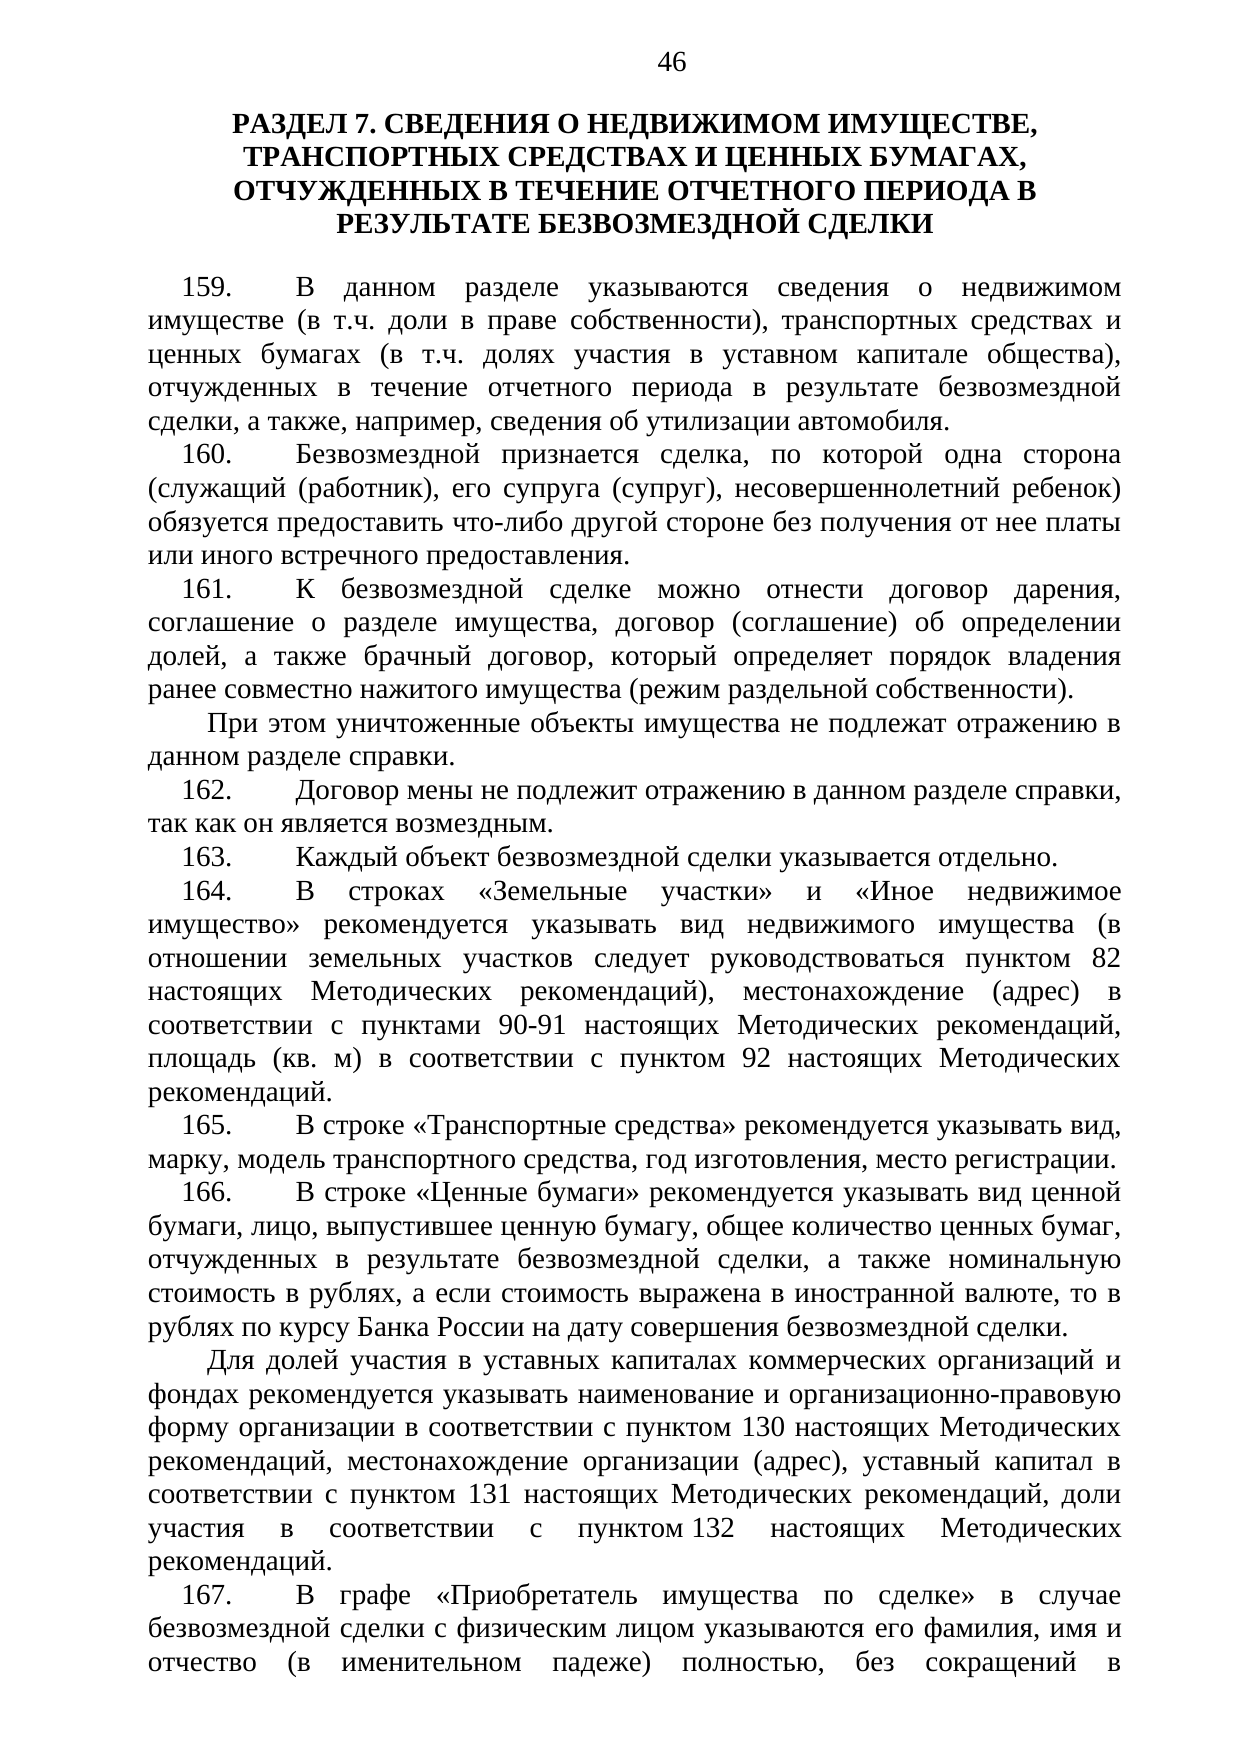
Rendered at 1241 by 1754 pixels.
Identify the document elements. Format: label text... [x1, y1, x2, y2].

list В строке «Транспортные средства» рекомендуется указывать вид, марку, модель транспортного средства, год изготовления, место регистрации. [148, 1107, 1122, 1174]
list Договор мены не подлежит отражению в данном разделе справки, так как он является возмездным. [148, 772, 1122, 839]
list В строке «Ценные бумаги» рекомендуется указывать вид ценной бумаги, лицо, выпустившее ценную бумагу, общее количество ценных бумаг, отчужденных в результате безвозмездной сделки, а также номинальную стоимость в рублях, а если стоимость выражена в иностранной валюте, то в рублях по курсу Банка России на дату совершения безвозмездной сделки. [148, 1174, 1122, 1342]
list При этом уничтоженные объекты имущества не подлежат отражению в данном разделе справки. [148, 705, 1122, 772]
list Безвозмездной признается сделка, по которой одна сторона (служащий (работник), его супруга (супруг), несовершеннолетний ребенок) обязуется предоставить что-либо другой стороне без получения от нее платы или иного встречного предоставления. [148, 437, 1122, 571]
list К безвозмездной сделке можно отнести договор дарения, соглашение о разделе имущества, договор (соглашение) об определении долей, а также брачный договор, который определяет порядок владения ранее совместно нажитого имущества (режим раздельной собственности). [148, 571, 1122, 705]
list Для долей участия в уставных капиталах коммерческих организаций и фондах рекомендуется указывать наименование и организационно-правовую форму организации в соответствии с пунктом 130 настоящих Методических рекомендаций, местонахождение организации (адрес), уставный капитал в соответствии с пунктом 131 настоящих Методических рекомендаций, доли участия в соответствии с пунктом 132 настоящих Методических рекомендаций. [148, 1342, 1122, 1577]
list В данном разделе указываются сведения о недвижимом имуществе (в т.ч. доли в праве собственности), транспортных средствах и ценных бумагах (в т.ч. долях участия в уставном капитале общества), отчужденных в течение отчетного периода в результате безвозмездной сделки, а также, например, сведения об утилизации автомобиля. [148, 269, 1122, 437]
text РАЗДЕЛ 7. СВЕДЕНИЯ О НЕДВИЖИМОМ ИМУЩЕСТВЕ, ТРАНСПОРТНЫХ СРЕДСТВАХ И ЦЕННЫХ БУМАГАХ, ОТЧУЖДЕННЫХ В ТЕЧЕНИЕ ОТЧЕТНОГО ПЕРИОДА В РЕЗУЛЬТАТЕ БЕЗВОЗМЕЗДНОЙ СДЕЛКИ [148, 106, 1122, 240]
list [148, 1577, 1122, 1678]
list Каждый объект безвозмездной сделки указывается отдельно. [148, 839, 1122, 873]
list В строках «Земельные участки» и «Иное недвижимое имущество» рекомендуется указывать вид недвижимого имущества (в отношении земельных участков следует руководствоваться пунктом 82 настоящих Методических рекомендаций), местонахождение (адрес) в соответствии с пунктами 90-91 настоящих Методических рекомендаций, площадь (кв. м) в соответствии с пунктом 92 настоящих Методических рекомендаций. [148, 873, 1122, 1107]
